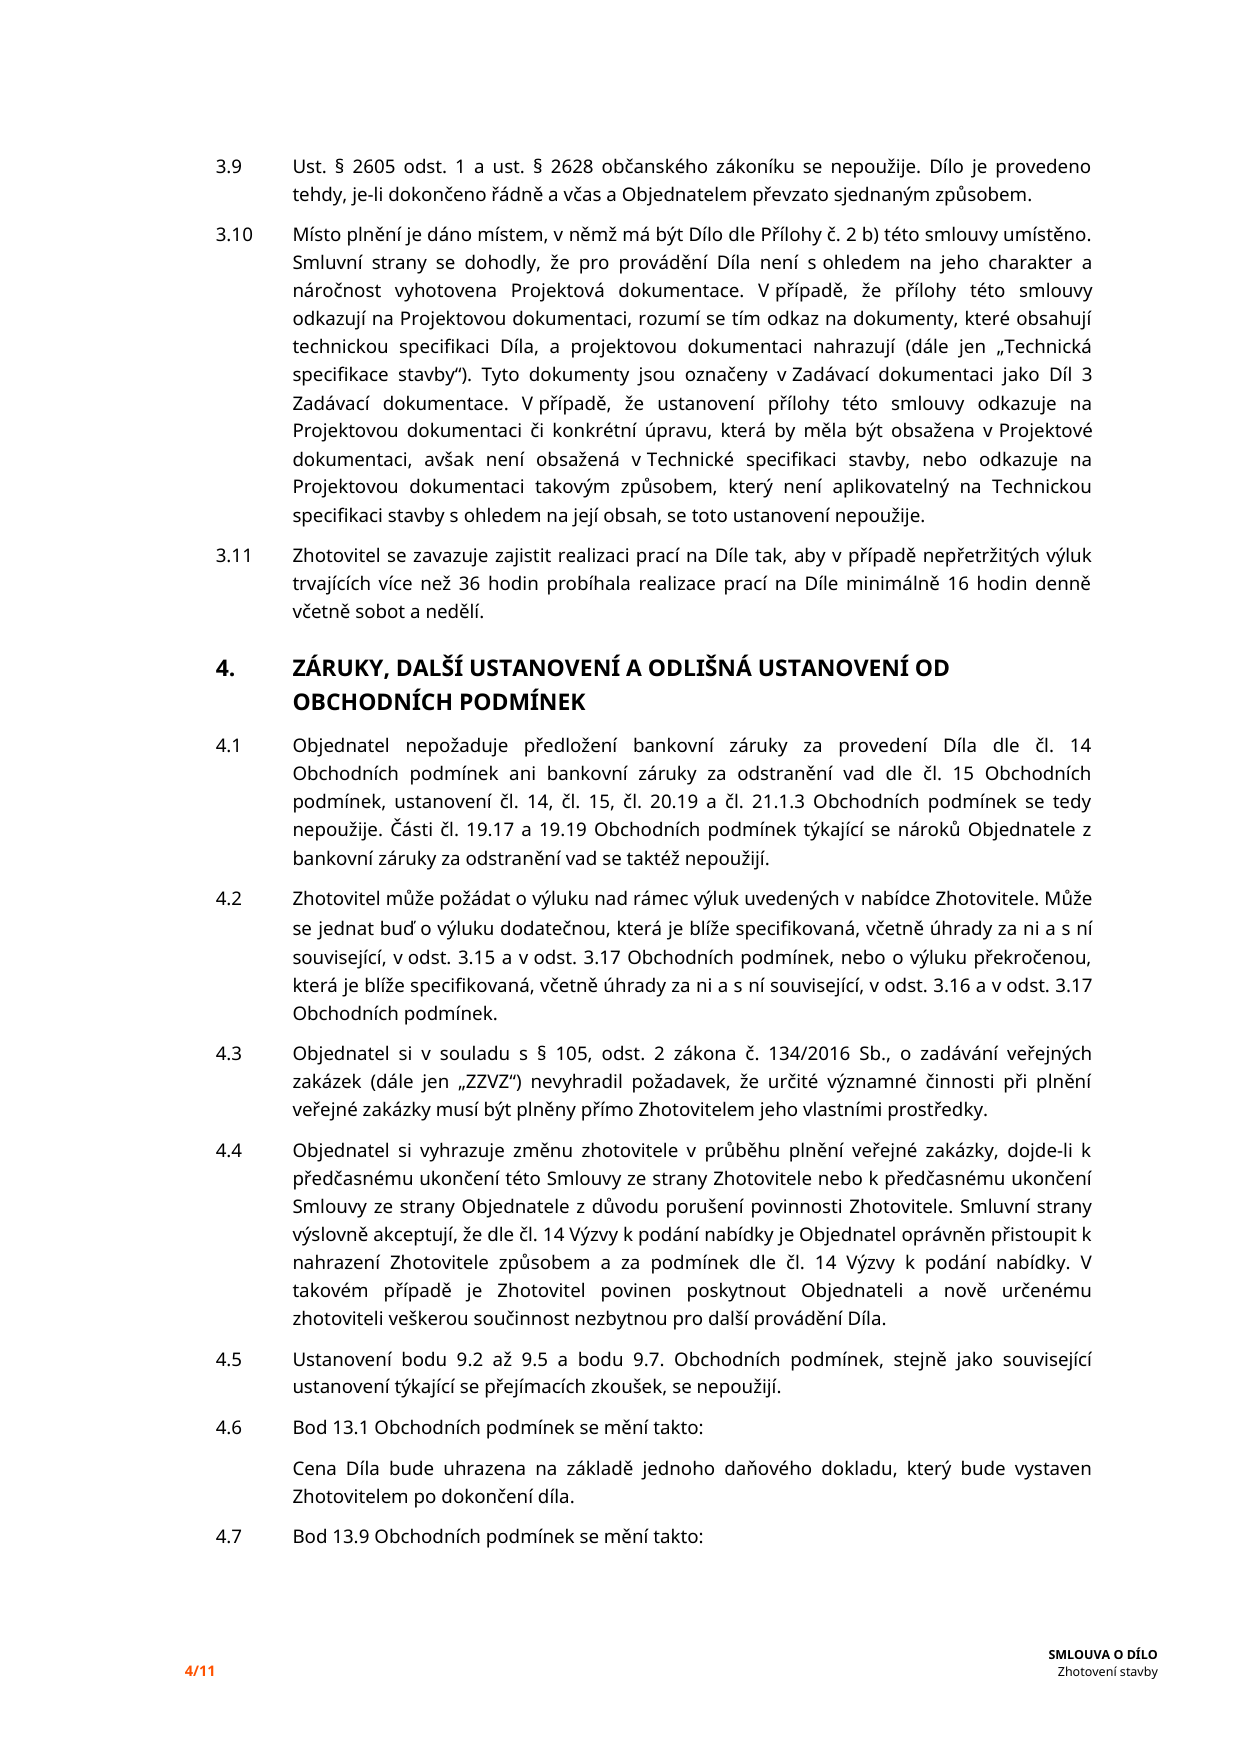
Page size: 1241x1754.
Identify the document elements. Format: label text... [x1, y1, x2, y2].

text Zhotovitel může požádat o výluku nad rámec výluk uvedených v nabídce Zhotovitele. Může se jednat buď o výluku dodatečnou, která je blíže specifikovaná, včetně úhrady za ni a s ní související, v odst. 3.15 a v odst. 3.17 Obchodních podmínek, nebo o výluku překročenou, která je blíže specifikovaná, včetně úhrady za ni a s ní související, v odst. 3.16 a v odst. 3.17 Obchodních podmínek. [216, 885, 1093, 1026]
text Objednatel si vyhrazuje změnu zhotovitele v průběhu plnění veřejné zakázky, dojde-li k předčasnému ukončení této Smlouvy ze strany Zhotovitele nebo k předčasnému ukončení Smlouvy ze strany Objednatele z důvodu porušení povinnosti Zhotovitele. Smluvní strany výslovně akceptují, že dle čl. 14 Výzvy k podání nabídky je Objednatel oprávněn přistoupit k nahrazení Zhotovitele způsobem a za podmínek dle čl. 14 Výzvy k podání nabídky. V takovém případě je Zhotovitel povinen poskytnout Objednateli a nově určenému zhotoviteli veškerou součinnost nezbytnou pro další provádění Díla. [216, 1137, 1093, 1331]
text Ust. § 2605 odst. 1 a ust. § 2628 občanského zákoníku se nepoužije. Dílo je provedeno tehdy, je-li dokončeno řádně a včas a Objednatelem převzato sjednaným způsobem. [216, 153, 1093, 207]
text Místo plnění je dáno místem, v němž má být Dílo dle Přílohy č. 2 b) této smlouvy umístěno. Smluvní strany se dohodly, že pro provádění Díla není s ohledem na jeho charakter a náročnost vyhotovena Projektová dokumentace. V případě, že přílohy této smlouvy odkazují na Projektovou dokumentaci, rozumí se tím odkaz na dokumenty, které obsahují technickou specifikaci Díla, a projektovou dokumentaci nahrazují (dále jen „Technická specifikace stavby“). Tyto dokumenty jsou označeny v Zadávací dokumentaci jako Díl 3 Zadávací dokumentace. V případě, že ustanovení přílohy této smlouvy odkazuje na Projektovou dokumentaci či konkrétní úpravu, která by měla být obsažena v Projektové dokumentaci, avšak není obsažená v Technické specifikaci stavby, nebo odkazuje na Projektovou dokumentaci takovým způsobem, který není aplikovatelný na Technickou specifikaci stavby s ohledem na její obsah, se toto ustanovení nepoužije. [216, 222, 1093, 527]
text Bod 13.9 Obchodních podmínek se mění takto: [216, 1523, 1093, 1549]
text Zhotovitel se zavazuje zajistit realizaci prací na Díle tak, aby v případě nepřetržitých výluk trvajících více než 36 hodin probíhala realizace prací na Díle minimálně 16 hodin denně včetně sobot a nedělí. [216, 542, 1093, 624]
text Bod 13.1 Obchodních podmínek se mění takto: [216, 1414, 1093, 1440]
text Objednatel si v souladu s § 105, odst. 2 zákona č. 134/2016 Sb., o zadávání veřejných zakázek (dále jen „ZZVZ“) nevyhradil požadavek, že určité významné činnosti při plnění veřejné zakázky musí být plněny přímo Zhotovitelem jeho vlastními prostředky. [216, 1041, 1093, 1122]
list Cena Díla bude uhrazena na základě jednoho daňového dokladu, který bude vystaven Zhotovitelem po dokončení díla. [292, 1455, 1093, 1508]
text Objednatel nepožaduje předložení bankovní záruky za provedení Díla dle čl. 14 Obchodních podmínek ani bankovní záruky za odstranění vad dle čl. 15 Obchodních podmínek, ustanovení čl. 14, čl. 15, čl. 20.19 a čl. 21.1.3 Obchodních podmínek se tedy nepoužije. Části čl. 19.17 a 19.19 Obchodních podmínek týkající se nároků Objednatele z bankovní záruky za odstranění vad se taktéž nepoužijí. [216, 733, 1093, 870]
text ZÁRUKY, DALŠÍ USTANOVENÍ A ODLIŠNÁ USTANOVENÍ OD OBCHODNÍCH PODMÍNEK [216, 651, 1093, 717]
text Ustanovení bodu 9.2 až 9.5 a bodu 9.7. Obchodních podmínek, stejně jako související ustanovení týkající se přejímacích zkoušek, se nepoužijí. [216, 1346, 1093, 1399]
